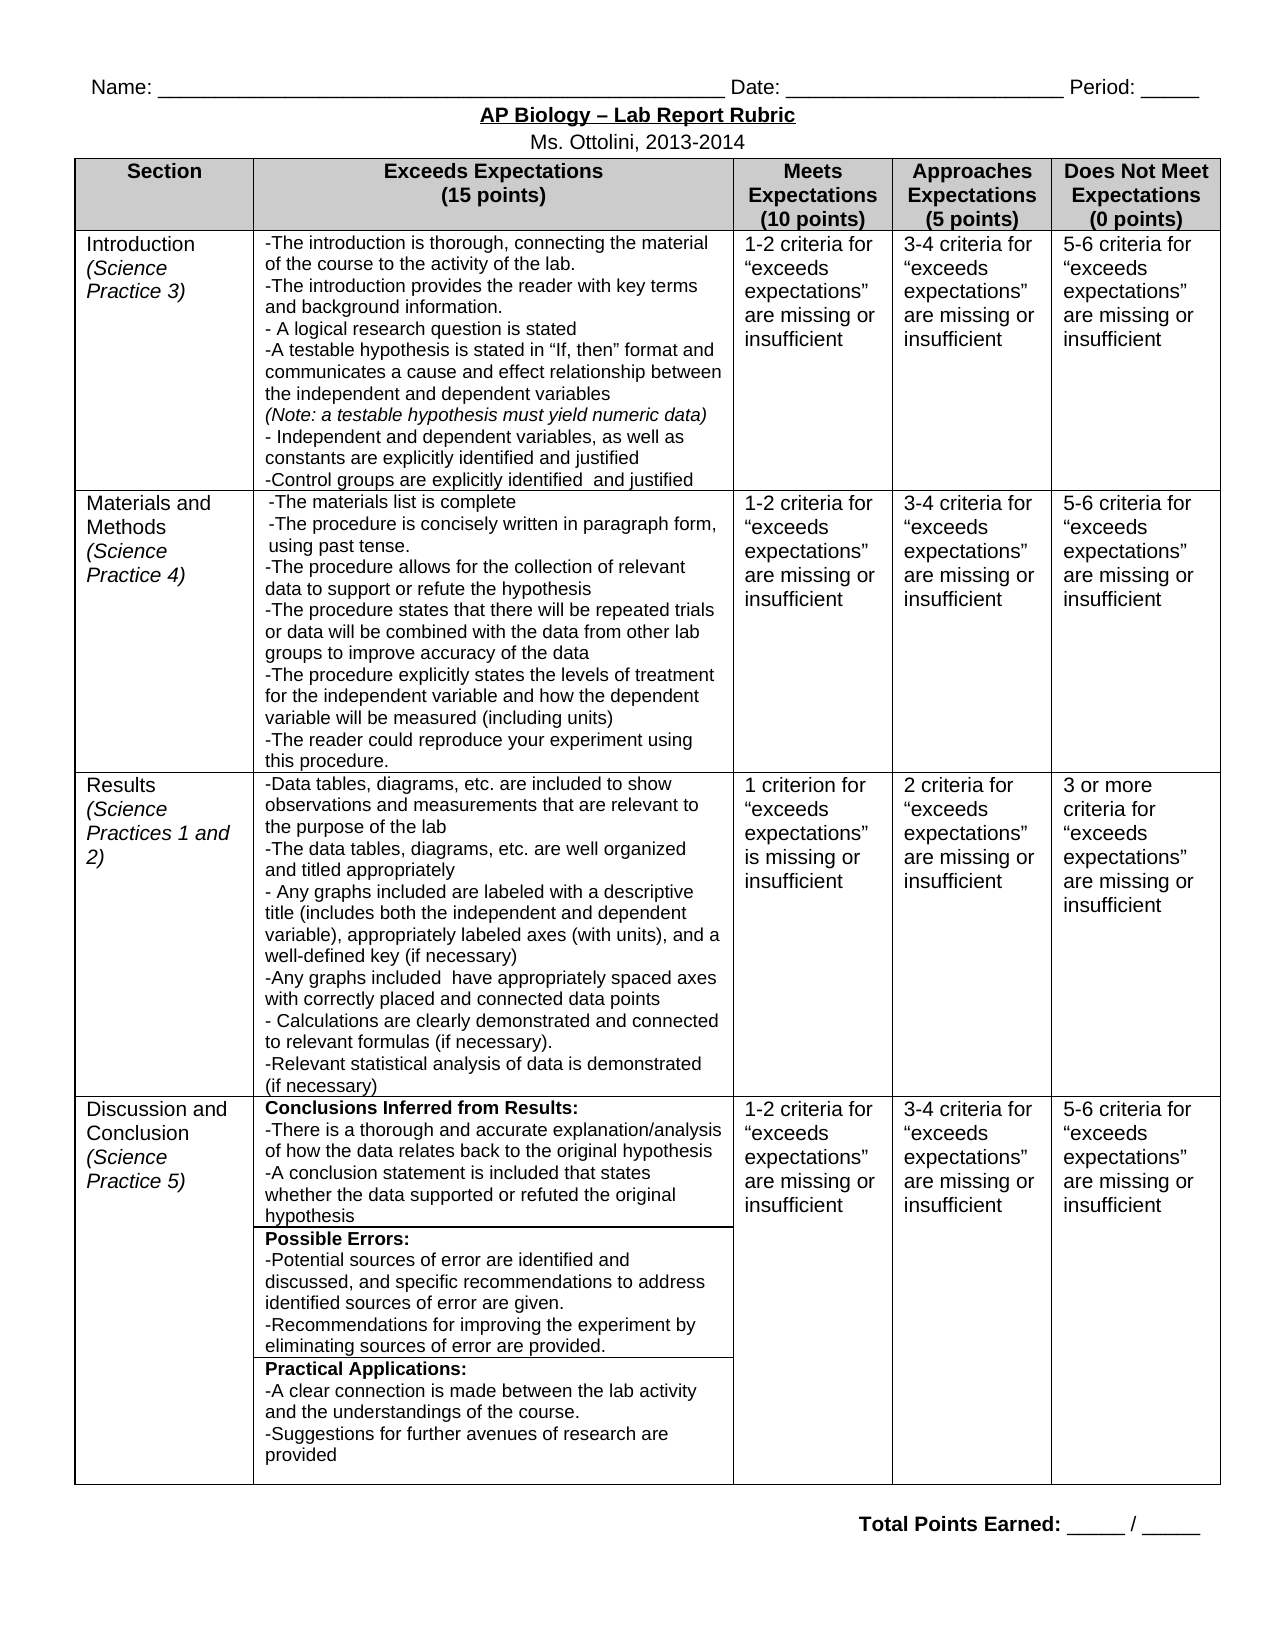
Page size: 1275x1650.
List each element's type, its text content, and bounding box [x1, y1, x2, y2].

text Ms. Ottolini, 2013-2014 [75, 130, 1200, 154]
table_cell 1 criterion for “exceeds expectations” is missing or insufficient [734, 773, 892, 1096]
table_header Approaches Expectations (5 points) [893, 159, 1051, 230]
table_header Exceeds Expectations (15 points) [254, 159, 733, 230]
table_cell Introduction (Science Practice 3) [76, 231, 253, 490]
table_cell -Data tables, diagrams, etc. are included to show observations and measurements that are relevant to the purpose of the lab -The data tables, diagrams, etc. are well organized and titled appropriately - Any graphs included are labeled with a descriptive title (includes both the independent and dependent variable), appropriately labeled axes (with units), and a well-defined key (if necessary) -Any graphs included have appropriately spaced axes with correctly placed and connected data points - Calculations are clearly demonstrated and connected to relevant formulas (if necessary). -Relevant statistical analysis of data is demonstrated (if necessary) [254, 773, 733, 1096]
text Name: _________________________________________________ Date: ________________________ Period: _____ [75, 75, 1200, 99]
table_cell 1-2 criteria for “exceeds expectations” are missing or insufficient [734, 491, 892, 772]
table_cell 3-4 criteria for “exceeds expectations” are missing or insufficient [893, 491, 1051, 772]
table_cell -The materials list is complete -The procedure is concisely written in paragraph form, using past tense. -The procedure allows for the collection of relevant data to support or refute the hypothesis -The procedure states that there will be repeated trials or data will be combined with the data from other lab groups to improve accuracy of the data -The procedure explicitly states the levels of treatment for the independent variable and how the dependent variable will be measured (including units) -The reader could reproduce your experiment using this procedure. [254, 491, 733, 772]
table_cell Possible Errors: -Potential sources of error are identified and discussed, and specific recommendations to address identified sources of error are given. -Recommendations for improving the experiment by eliminating sources of error are provided. [254, 1228, 733, 1357]
table_cell 3 or more criteria for “exceeds expectations” are missing or insufficient [1052, 773, 1220, 1096]
table_cell 2 criteria for “exceeds expectations” are missing or insufficient [893, 773, 1051, 1096]
table_cell 3-4 criteria for “exceeds expectations” are missing or insufficient [893, 231, 1051, 490]
table_cell -The introduction is thorough, connecting the material of the course to the activity of the lab. -The introduction provides the reader with key terms and background information. - A logical research question is stated -A testable hypothesis is stated in “If, then” format and communicates a cause and effect relationship between the independent and dependent variables (Note: a testable hypothesis must yield numeric data) - Independent and dependent variables, as well as constants are explicitly identified and justified -Control groups are explicitly identified and justified [254, 231, 733, 490]
table_header Meets Expectations (10 points) [734, 159, 892, 230]
table_cell 3-4 criteria for “exceeds expectations” are missing or insufficient [893, 1097, 1051, 1483]
text AP Biology – Lab Report Rubric [75, 102, 1200, 126]
table_cell Discussion and Conclusion (Science Practice 5) [76, 1097, 253, 1483]
table_header Does Not Meet Expectations (0 points) [1052, 159, 1220, 230]
table_cell 5-6 criteria for “exceeds expectations” are missing or insufficient [1052, 1097, 1220, 1483]
table_cell Practical Applications: -A clear connection is made between the lab activity and the understandings of the course. -Suggestions for further avenues of research are provided [254, 1358, 733, 1483]
text Total Points Earned: _____ / _____ [75, 1512, 1200, 1536]
table_cell 5-6 criteria for “exceeds expectations” are missing or insufficient [1052, 231, 1220, 490]
table_cell Materials and Methods (Science Practice 4) [76, 491, 253, 772]
table_cell Conclusions Inferred from Results: -There is a thorough and accurate explanation/analysis of how the data relates back to the original hypothesis -A conclusion statement is included that states whether the data supported or refuted the original hypothesis [254, 1097, 733, 1226]
table_cell 1-2 criteria for “exceeds expectations” are missing or insufficient [734, 231, 892, 490]
table_header Section [76, 159, 253, 230]
table_cell 1-2 criteria for “exceeds expectations” are missing or insufficient [734, 1097, 892, 1483]
table_cell Results (Science Practices 1 and 2) [76, 773, 253, 1096]
table_cell 5-6 criteria for “exceeds expectations” are missing or insufficient [1052, 491, 1220, 772]
